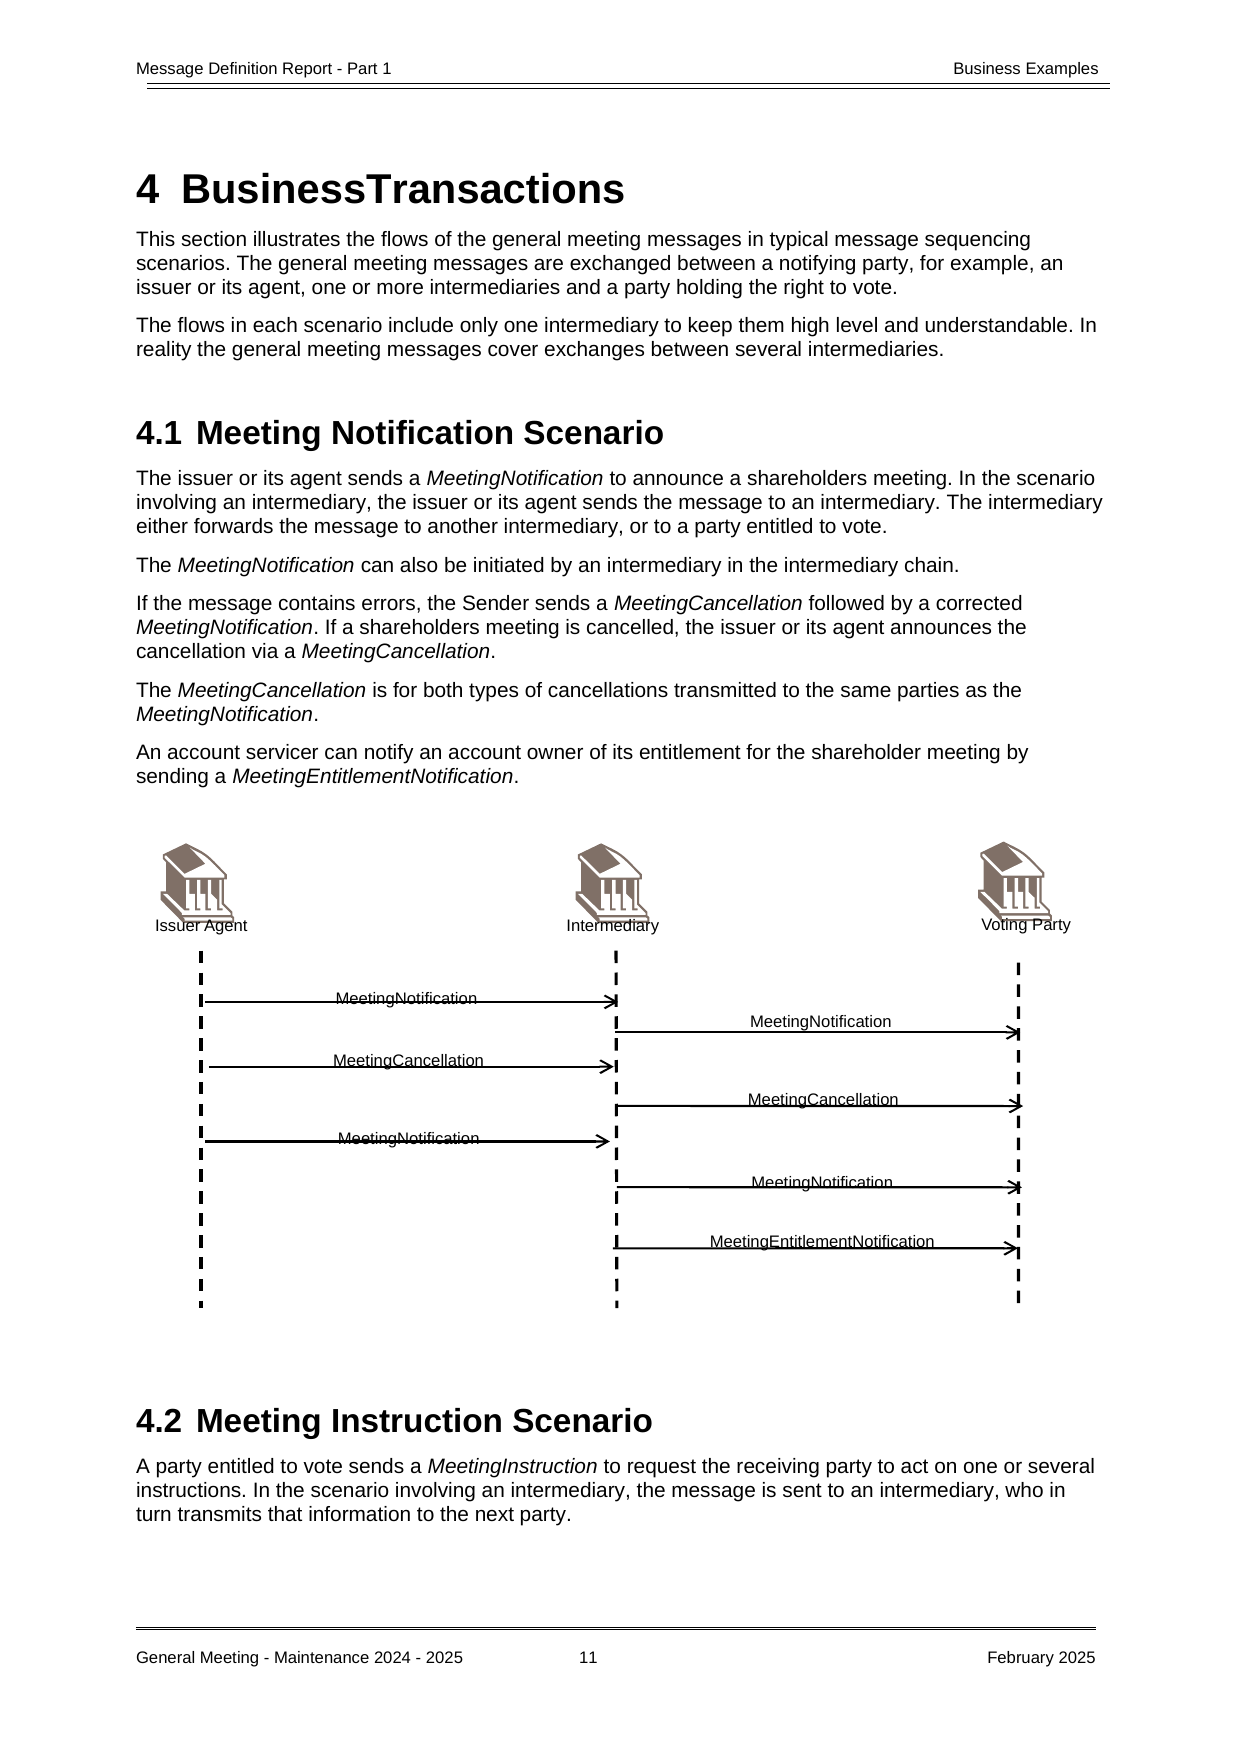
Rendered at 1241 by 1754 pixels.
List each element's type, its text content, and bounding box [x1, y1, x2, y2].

text An account servicer can notify an account owner of its entitlement for the shareholder meeting by sending a MeetingEntitlementNotification. [136, 740, 1104, 788]
subtitle Meeting Instruction Scenario [136, 1401, 1104, 1439]
subtitle BusinessTransactions [136, 164, 1104, 212]
text The issuer or its agent sends a MeetingNotification to announce a shareholders meeting. In the scenario involving an intermediary, the issuer or its agent sends the message to an intermediary. The intermediary either forwards the message to another intermediary, or to a party entitled to vote. [136, 466, 1104, 538]
text The MeetingCancellation is for both types of cancellations transmitted to the same parties as the MeetingNotification. [136, 678, 1104, 726]
text The flows in each scenario include only one intermediary to keep them high level and understandable. In reality the general meeting messages cover exchanges between several intermediaries. [136, 313, 1104, 361]
subtitle Meeting Notification Scenario [136, 413, 1104, 452]
text This section illustrates the flows of the general meeting messages in typical message sequencing scenarios. The general meeting messages are exchanged between a notifying party, for example, an issuer or its agent, one or more intermediaries and a party holding the right to vote. [136, 227, 1104, 298]
text If the message contains errors, the Sender sends a MeetingCancellation followed by a corrected MeetingNotification. If a shareholders meeting is cancelled, the issuer or its agent announces the cancellation via a MeetingCancellation. [136, 591, 1104, 663]
text The MeetingNotification can also be initiated by an intermediary in the intermediary chain. [136, 553, 1104, 577]
text A party entitled to vote sends a MeetingInstruction to request the receiving party to act on one or several instructions. In the scenario involving an intermediary, the message is sent to an intermediary, who in turn transmits that information to the next party. [136, 1454, 1104, 1526]
